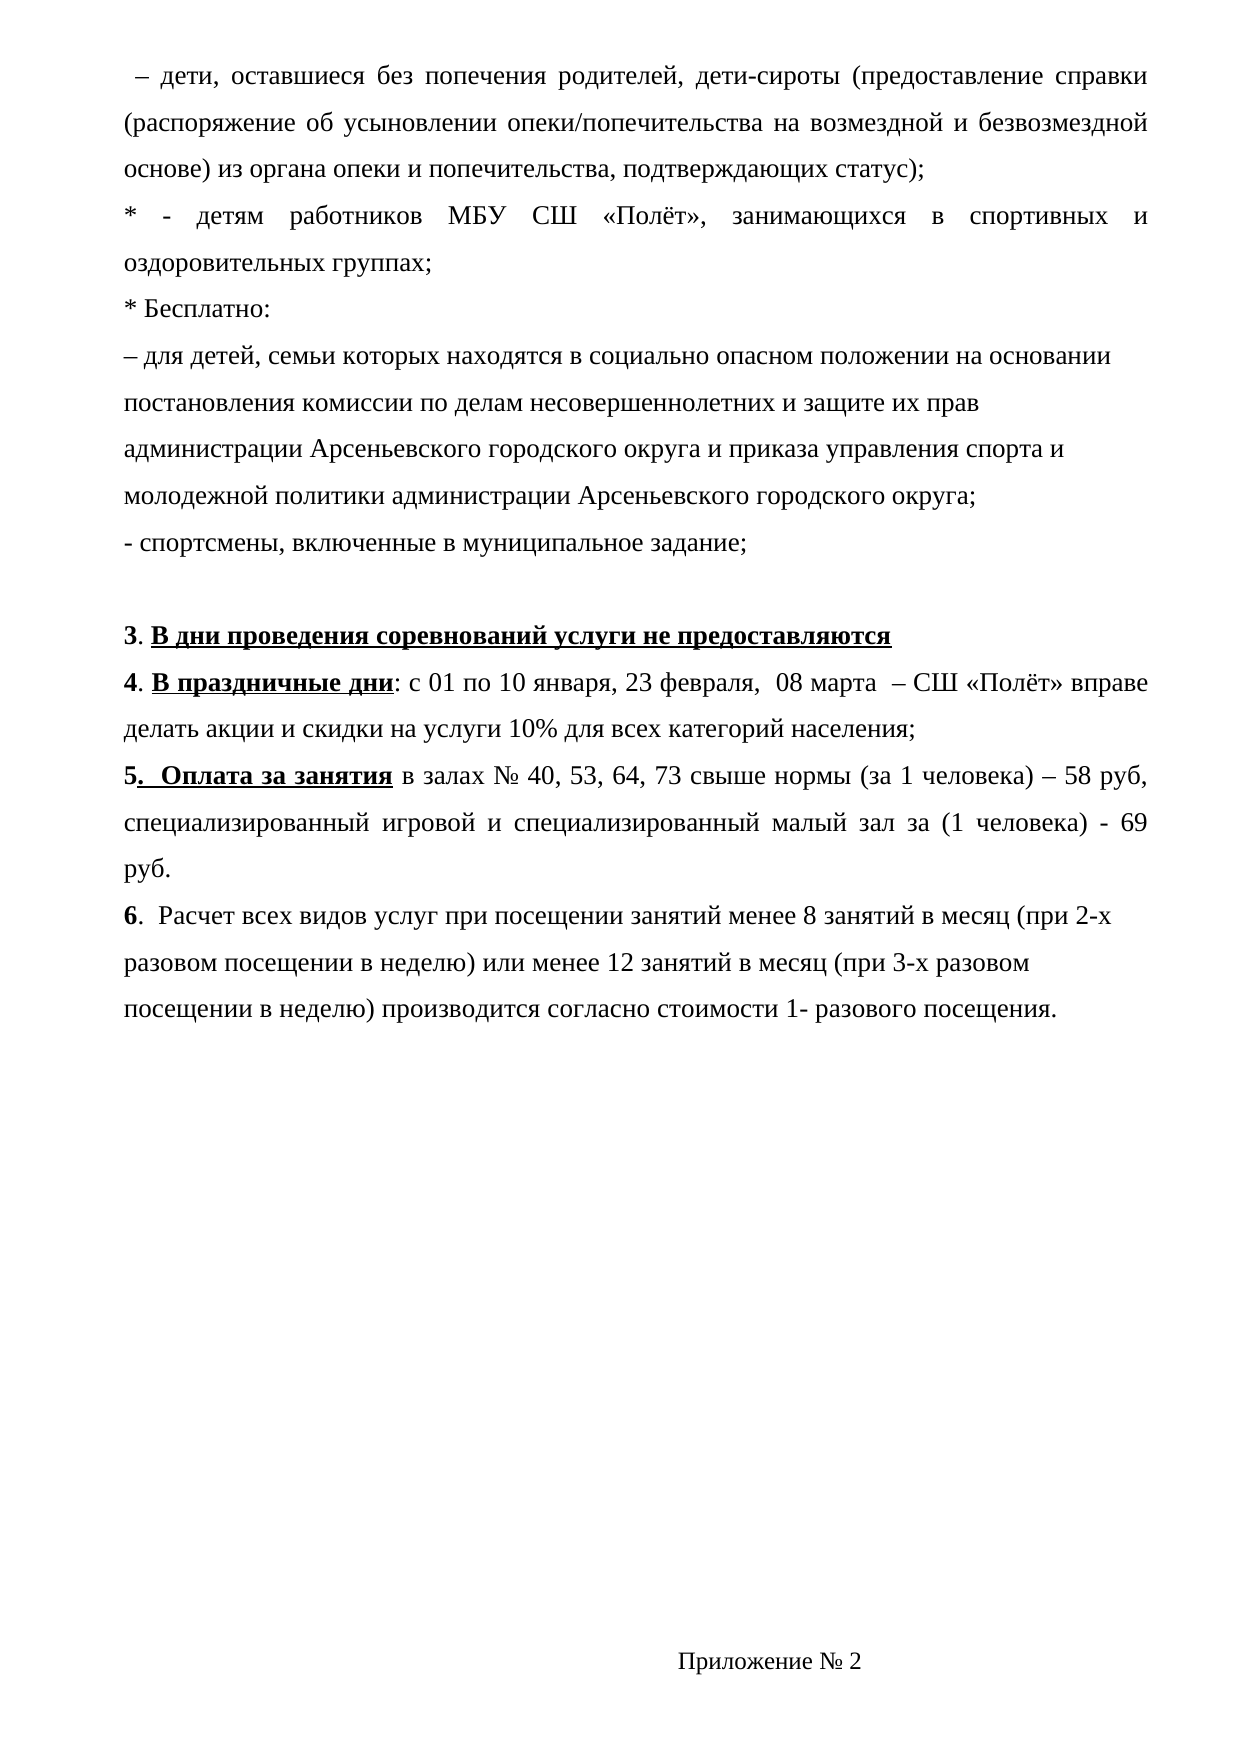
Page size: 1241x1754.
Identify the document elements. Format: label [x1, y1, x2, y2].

table_cell [112, 59, 1161, 1674]
